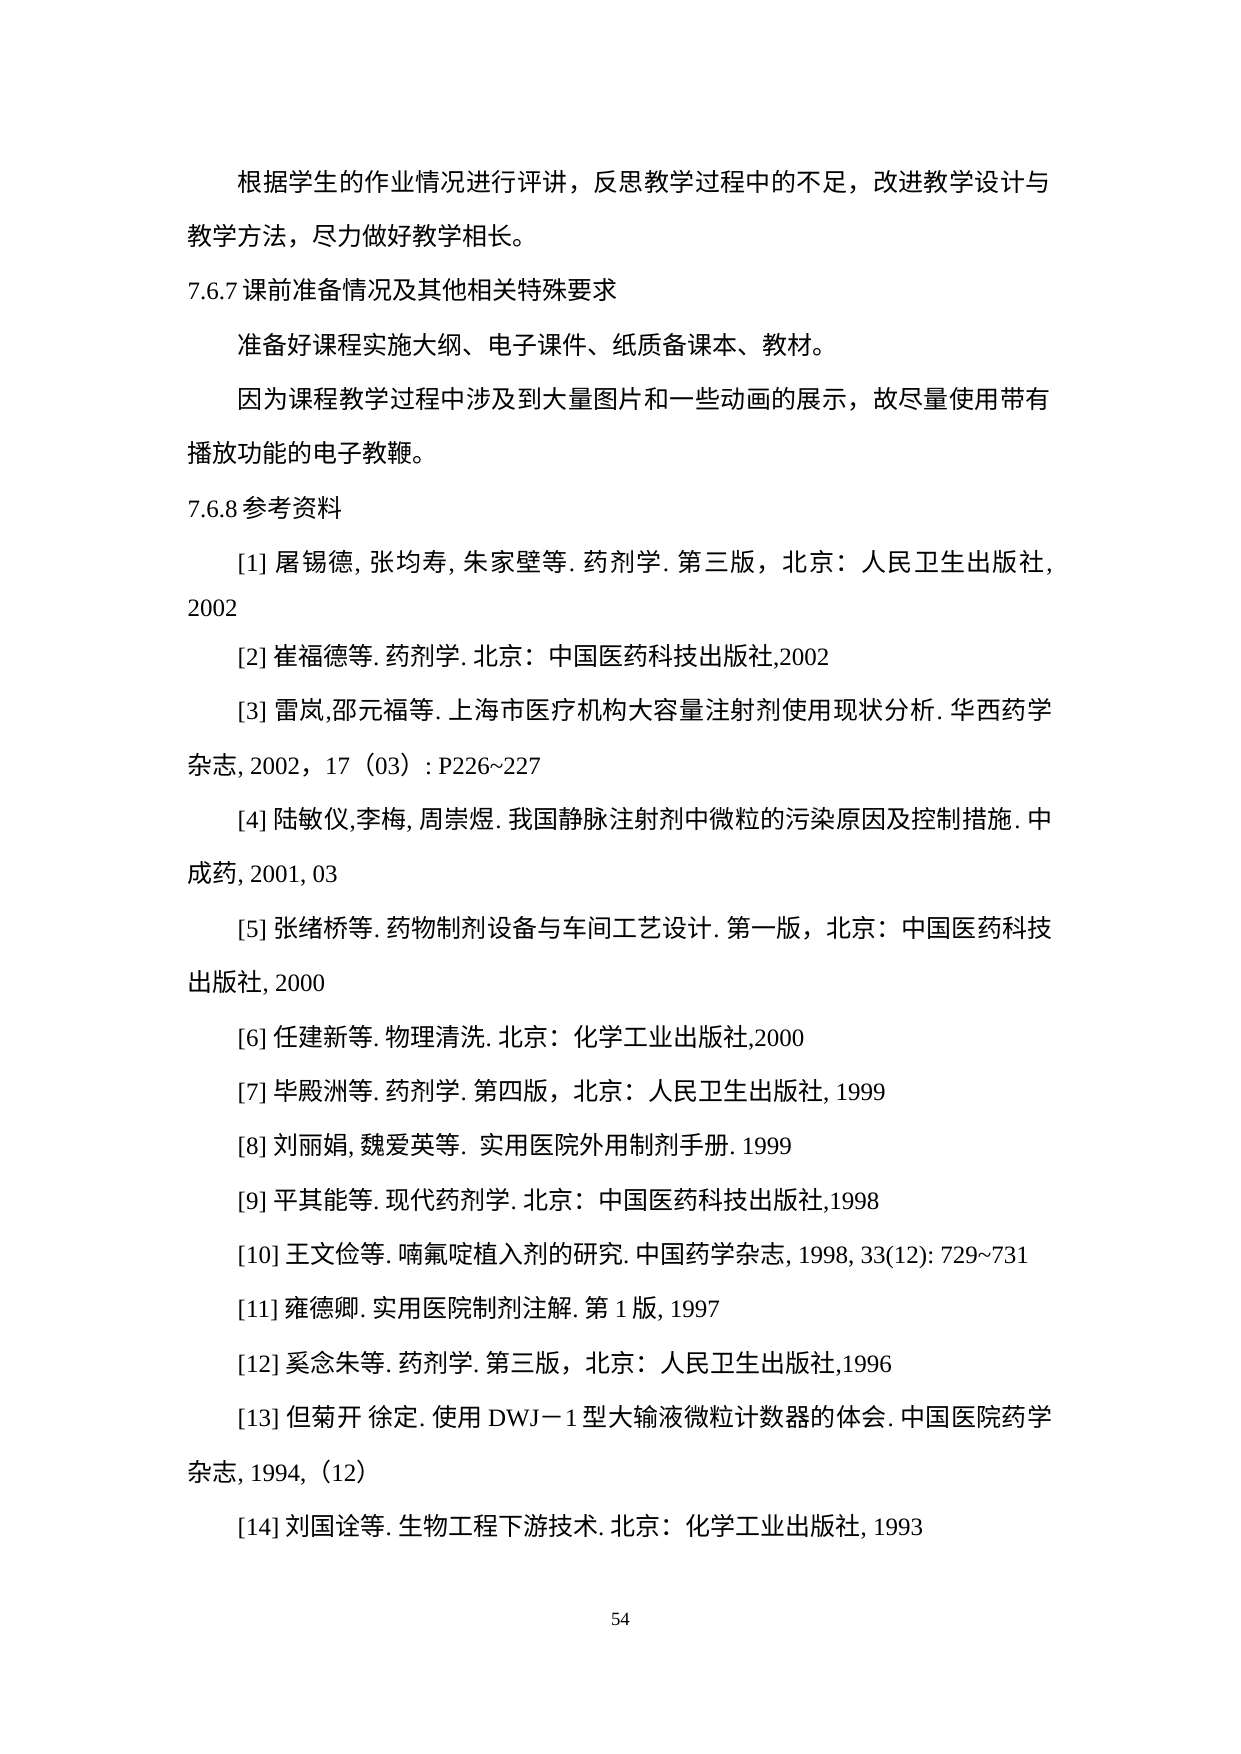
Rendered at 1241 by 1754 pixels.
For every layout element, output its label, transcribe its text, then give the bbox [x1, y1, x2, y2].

text [9] 平其能等. 现代药剂学. 北京：中国医药科技出版社,1998 [187, 1180, 1053, 1216]
text [12] 奚念朱等. 药剂学. 第三版，北京：人民卫生出版社,1996 [187, 1343, 1053, 1379]
text [3] 雷岚,邵元福等. 上海市医疗机构大容量注射剂使用现状分析. 华西药学杂志, 2002，17（03）: P226~227 [187, 691, 1053, 781]
text 7.6.7课前准备情况及其他相关特殊要求 [187, 271, 1053, 307]
text 7.6.8参考资料 [187, 488, 1053, 524]
text 因为课程教学过程中涉及到大量图片和一些动画的展示，故尽量使用带有播放功能的电子教鞭。 [187, 379, 1053, 470]
text 根据学生的作业情况进行评讲，反思教学过程中的不足，改进教学设计与教学方法，尽力做好教学相长。 [187, 162, 1053, 253]
text [1] 屠锡德, 张均寿, 朱家壁等. 药剂学. 第三版，北京：人民卫生出版社, 2002 [187, 543, 1053, 622]
text [4] 陆敏仪,李梅, 周崇煜. 我国静脉注射剂中微粒的污染原因及控制措施. 中成药, 2001, 03 [187, 799, 1053, 890]
text [11] 雍德卿. 实用医院制剂注解. 第1版, 1997 [187, 1289, 1053, 1325]
text [10] 王文俭等. 喃氟啶植入剂的研究. 中国药学杂志, 1998, 33(12): 729~731 [187, 1234, 1053, 1271]
text [2] 崔福德等. 药剂学. 北京：中国医药科技出版社,2002 [187, 636, 1053, 673]
text [7] 毕殿洲等. 药剂学. 第四版，北京：人民卫生出版社, 1999 [187, 1071, 1053, 1108]
text [13] 但菊开 徐定. 使用DWJ－1型大输液微粒计数器的体会. 中国医院药学杂志, 1994,（12） [187, 1398, 1053, 1488]
text [6] 任建新等. 物理清洗. 北京：化学工业出版社,2000 [187, 1017, 1053, 1053]
text [5] 张绪桥等. 药物制剂设备与车间工艺设计. 第一版，北京：中国医药科技出版社, 2000 [187, 908, 1053, 999]
text [14] 刘国诠等. 生物工程下游技术. 北京：化学工业出版社, 1993 [187, 1506, 1053, 1543]
text 准备好课程实施大纲、电子课件、纸质备课本、教材。 [187, 325, 1053, 361]
text [8] 刘丽娟, 魏爱英等. 实用医院外用制剂手册. 1999 [187, 1126, 1053, 1162]
